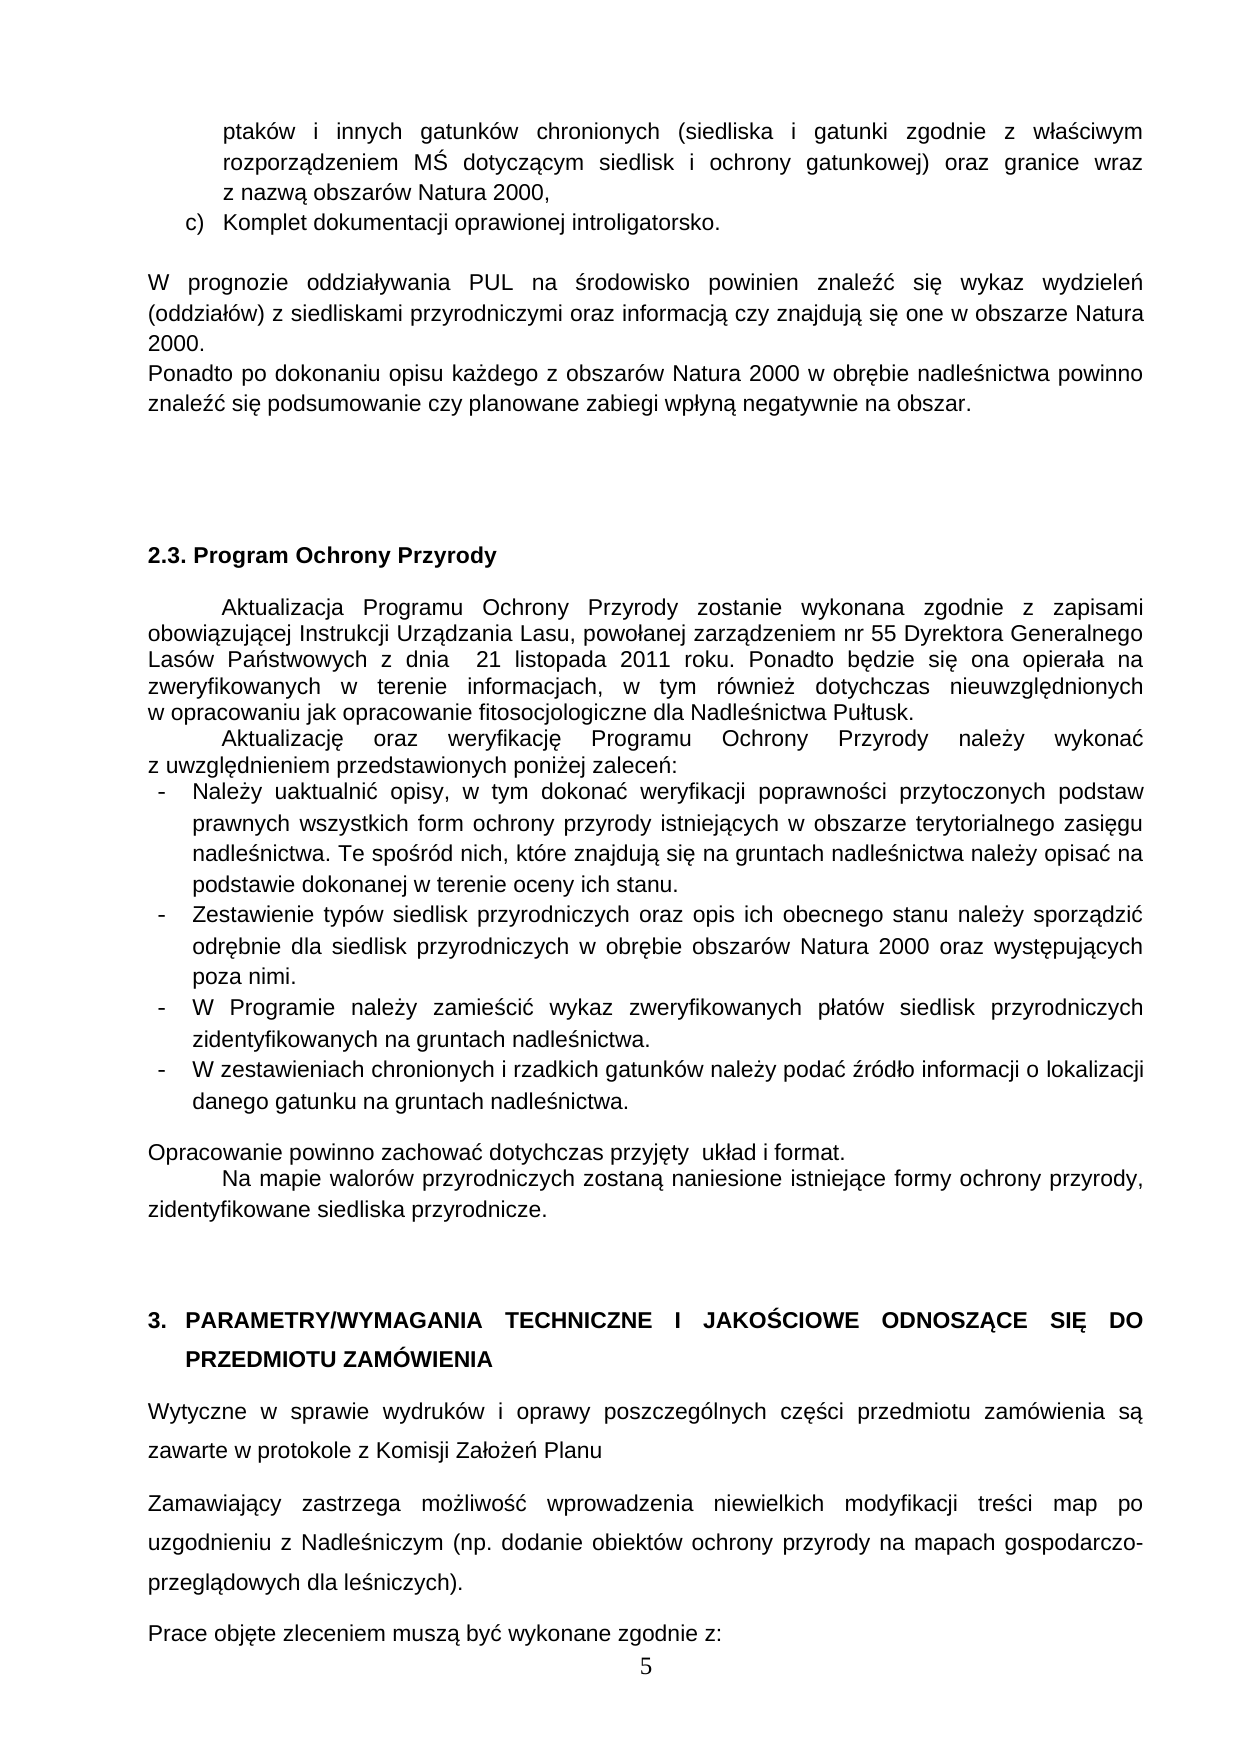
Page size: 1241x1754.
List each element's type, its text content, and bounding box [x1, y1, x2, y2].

list W zestawieniach chronionych i rzadkich gatunków należy podać źródło informacji o lokalizacji danego gatunku na gruntach nadleśnictwa. [154, 1056, 1144, 1114]
text Prace objęte zleceniem muszą być wykonane zgodnie z: [148, 1620, 1144, 1647]
list PARAMETRY/WYMAGANIA TECHNICZNE I JAKOŚCIOWE ODNOSZĄCE SIĘ DO PRZEDMIOTU ZAMÓWIENIA [148, 1307, 1144, 1372]
text Wytyczne w sprawie wydruków i oprawy poszczególnych części przedmiotu zamówienia są zawarte w protokole z Komisji Założeń Planu [148, 1398, 1144, 1464]
list Komplet dokumentacji oprawionej introligatorsko. [185, 209, 1144, 235]
text 2.3. Program Ochrony Przyrody [148, 542, 1144, 568]
text Zamawiający zastrzega możliwość wprowadzenia niewielkich modyfikacji treści map po uzgodnieniu z Nadleśniczym (np. dodanie obiektów ochrony przyrody na mapach gospodarczo-przeglądowych dla leśniczych). [148, 1489, 1144, 1595]
text Aktualizację oraz weryfikację Programu Ochrony Przyrody należy wykonać z uwzględnieniem przedstawionych poniżej zaleceń: [148, 725, 1144, 778]
text Opracowanie powinno zachować dotychczas przyjęty układ i format. [148, 1139, 1144, 1165]
list Zestawienie typów siedlisk przyrodniczych oraz opis ich obecnego stanu należy sporządzić odrębnie dla siedlisk przyrodniczych w obrębie obszarów Natura 2000 oraz występujących poza nimi. [154, 901, 1144, 989]
list W Programie należy zamieścić wykaz zweryfikowanych płatów siedlisk przyrodniczych zidentyfikowanych na gruntach nadleśnictwa. [154, 993, 1144, 1052]
text W prognozie oddziaływania PUL na środowisko powinien znaleźć się wykaz wydzieleń (oddziałów) z siedliskami przyrodniczymi oraz informacją czy znajdują się one w obszarze Natura 2000. [148, 269, 1144, 356]
list Na mapie walorów przyrodniczych zostaną naniesione istniejące formy ochrony przyrody, zidentyfikowane siedliska przyrodnicze. [148, 1165, 1144, 1222]
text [222, 118, 1144, 205]
list Należy uaktualnić opisy, w tym dokonać weryfikacji poprawności przytoczonych podstaw prawnych wszystkich form ochrony przyrody istniejących w obszarze terytorialnego zasięgu nadleśnictwa. Te spośród nich, które znajdują się na gruntach nadleśnictwa należy opisać na podstawie dokonanej w terenie oceny ich stanu. [154, 778, 1144, 897]
text Ponadto po dokonaniu opisu każdego z obszarów Natura 2000 w obrębie nadleśnictwa powinno znaleźć się podsumowanie czy planowane zabiegi wpłyną negatywnie na obszar. [148, 360, 1144, 416]
text Aktualizacja Programu Ochrony Przyrody zostanie wykonana zgodnie z zapisami obowiązującej Instrukcji Urządzania Lasu, powołanej zarządzeniem nr 55 Dyrektora Generalnego Lasów Państwowych z dnia 21 listopada 2011 roku. Ponadto będzie się ona opierała na zweryfikowanych w terenie informacjach, w tym również dotychczas nieuwzględnionych w opracowaniu jak opracowanie fitosocjologiczne dla Nadleśnictwa Pułtusk. [148, 593, 1144, 725]
